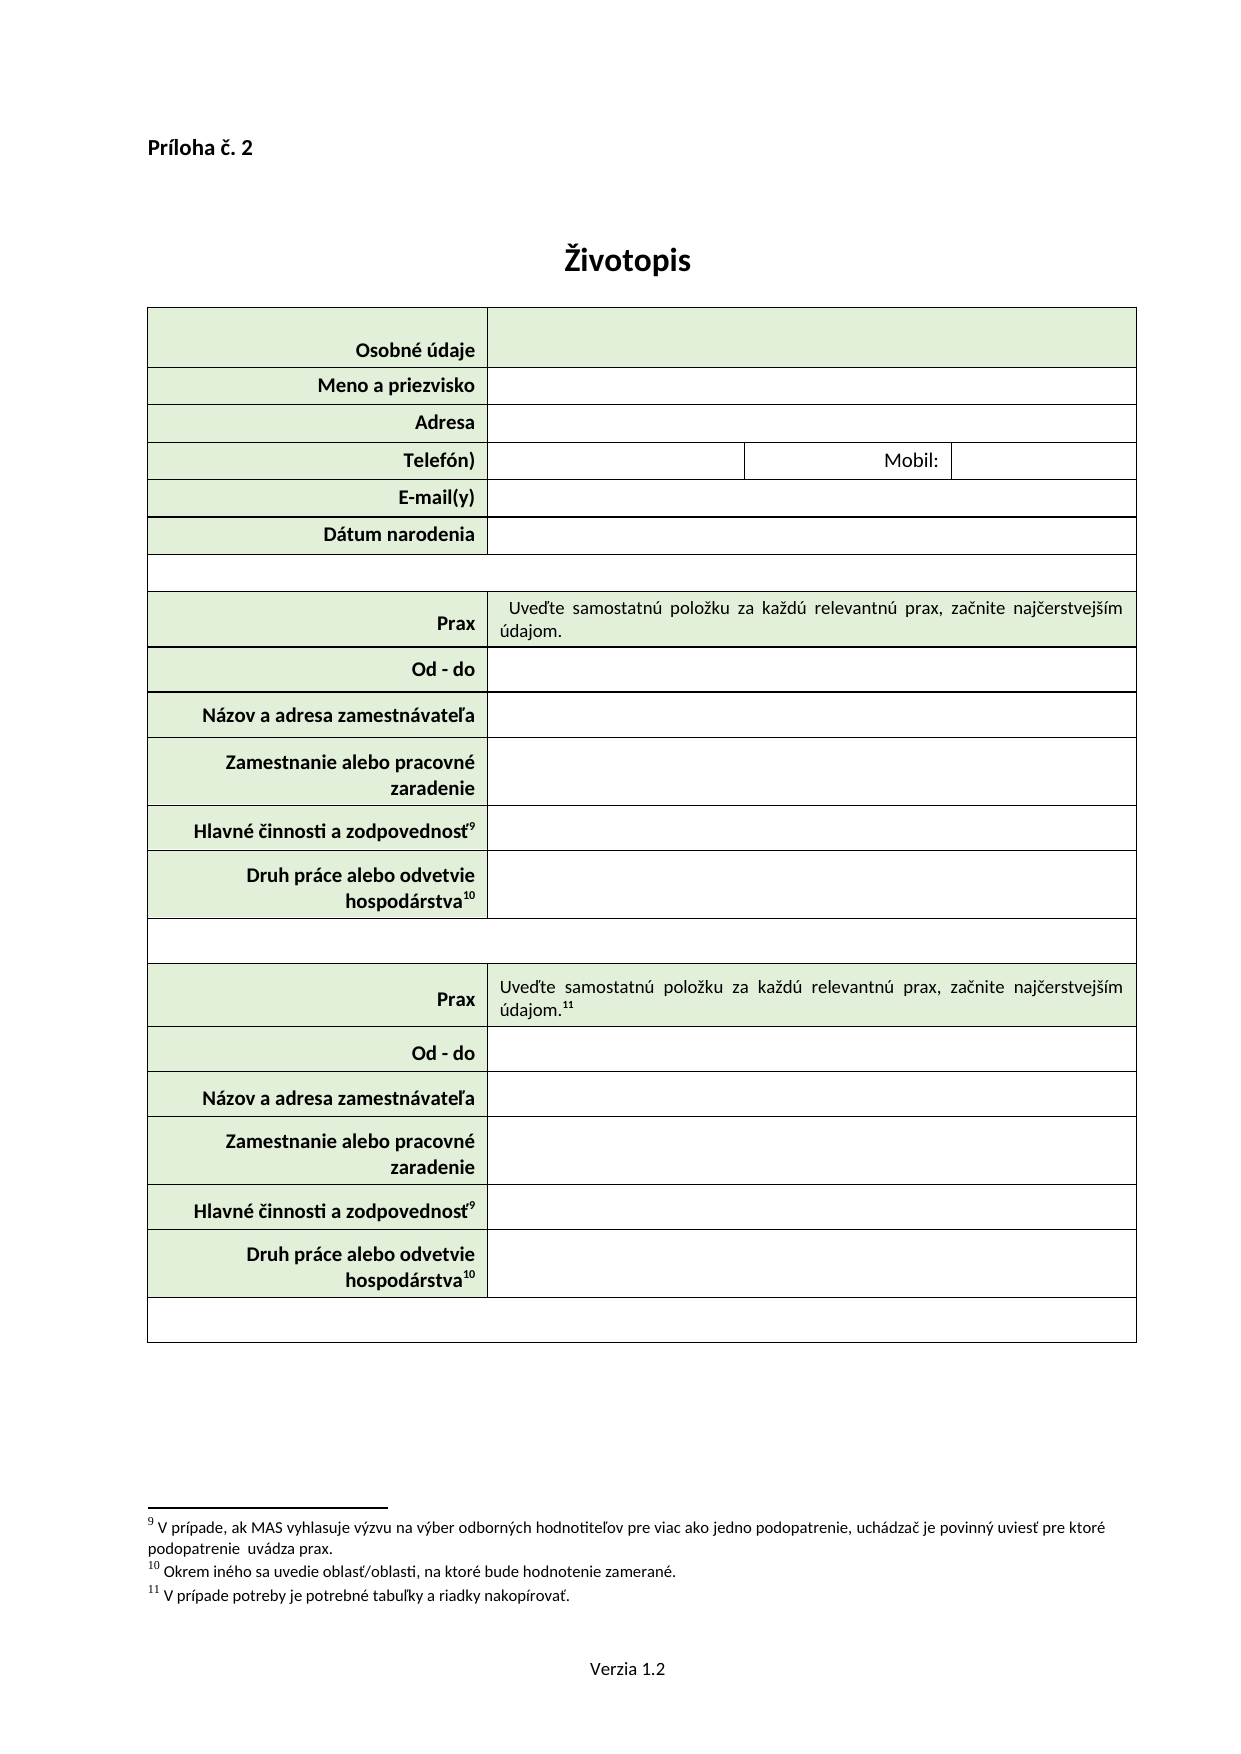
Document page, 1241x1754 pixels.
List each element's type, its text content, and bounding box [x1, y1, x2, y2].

table_cell Hlavné činnosti a zodpovednosť [148, 806, 487, 849]
table_cell Hlavné činnosti a zodpovednosť9 [148, 1185, 487, 1229]
table_cell Názov a adresa zamestnávateľa [148, 693, 487, 737]
table_cell [488, 738, 1136, 804]
table_cell [952, 443, 1136, 479]
table_cell Zamestnanie alebo pracovné zaradenie [148, 738, 487, 804]
table_header [488, 308, 1136, 367]
table_cell [488, 443, 744, 479]
table_cell Od - do [148, 648, 487, 691]
table_cell [148, 919, 1136, 963]
table_cell [488, 1072, 1136, 1116]
table_cell [488, 405, 1136, 442]
table_cell [488, 806, 1136, 849]
table_cell [488, 1230, 1136, 1297]
table_cell Telefón) [148, 443, 487, 479]
table_cell [488, 851, 1136, 917]
table_cell Adresa [148, 405, 487, 442]
table_cell [488, 693, 1136, 737]
table_cell Druh práce alebo odvetvie hospodárstva [148, 851, 487, 917]
table_cell Uveďte samostatnú položku za každú relevantnú prax, začnite najčerstvejším údajom. [488, 592, 1136, 646]
text Životopis [148, 239, 1107, 280]
table_cell [488, 480, 1136, 516]
table_cell Druh práce alebo odvetvie hospodárstva10 [148, 1230, 487, 1297]
table_cell [148, 555, 1136, 591]
table_cell [488, 648, 1136, 691]
table_cell Meno a priezvisko [148, 368, 487, 404]
table_header Osobné údaje [148, 308, 487, 367]
table_cell Uveďte samostatnú položku za každú relevantnú prax, začnite najčerstvejším údajom. [488, 964, 1136, 1026]
table_cell [488, 518, 1136, 554]
table_cell E-mail(y) [148, 480, 487, 516]
text Príloha č. 2 [148, 133, 1107, 161]
table_cell Od - do [148, 1027, 487, 1071]
table_cell Mobil: [745, 443, 951, 479]
table_cell [488, 1117, 1136, 1184]
table_cell Zamestnanie alebo pracovné zaradenie [148, 1117, 487, 1184]
table_cell [488, 1185, 1136, 1229]
table_cell Prax [148, 592, 487, 646]
table_cell Názov a adresa zamestnávateľa [148, 1072, 487, 1116]
table_cell Prax [148, 964, 487, 1026]
table_cell [488, 1027, 1136, 1071]
table_cell Dátum narodenia [148, 518, 487, 554]
table_cell [148, 1298, 1136, 1342]
table_cell [488, 368, 1136, 404]
